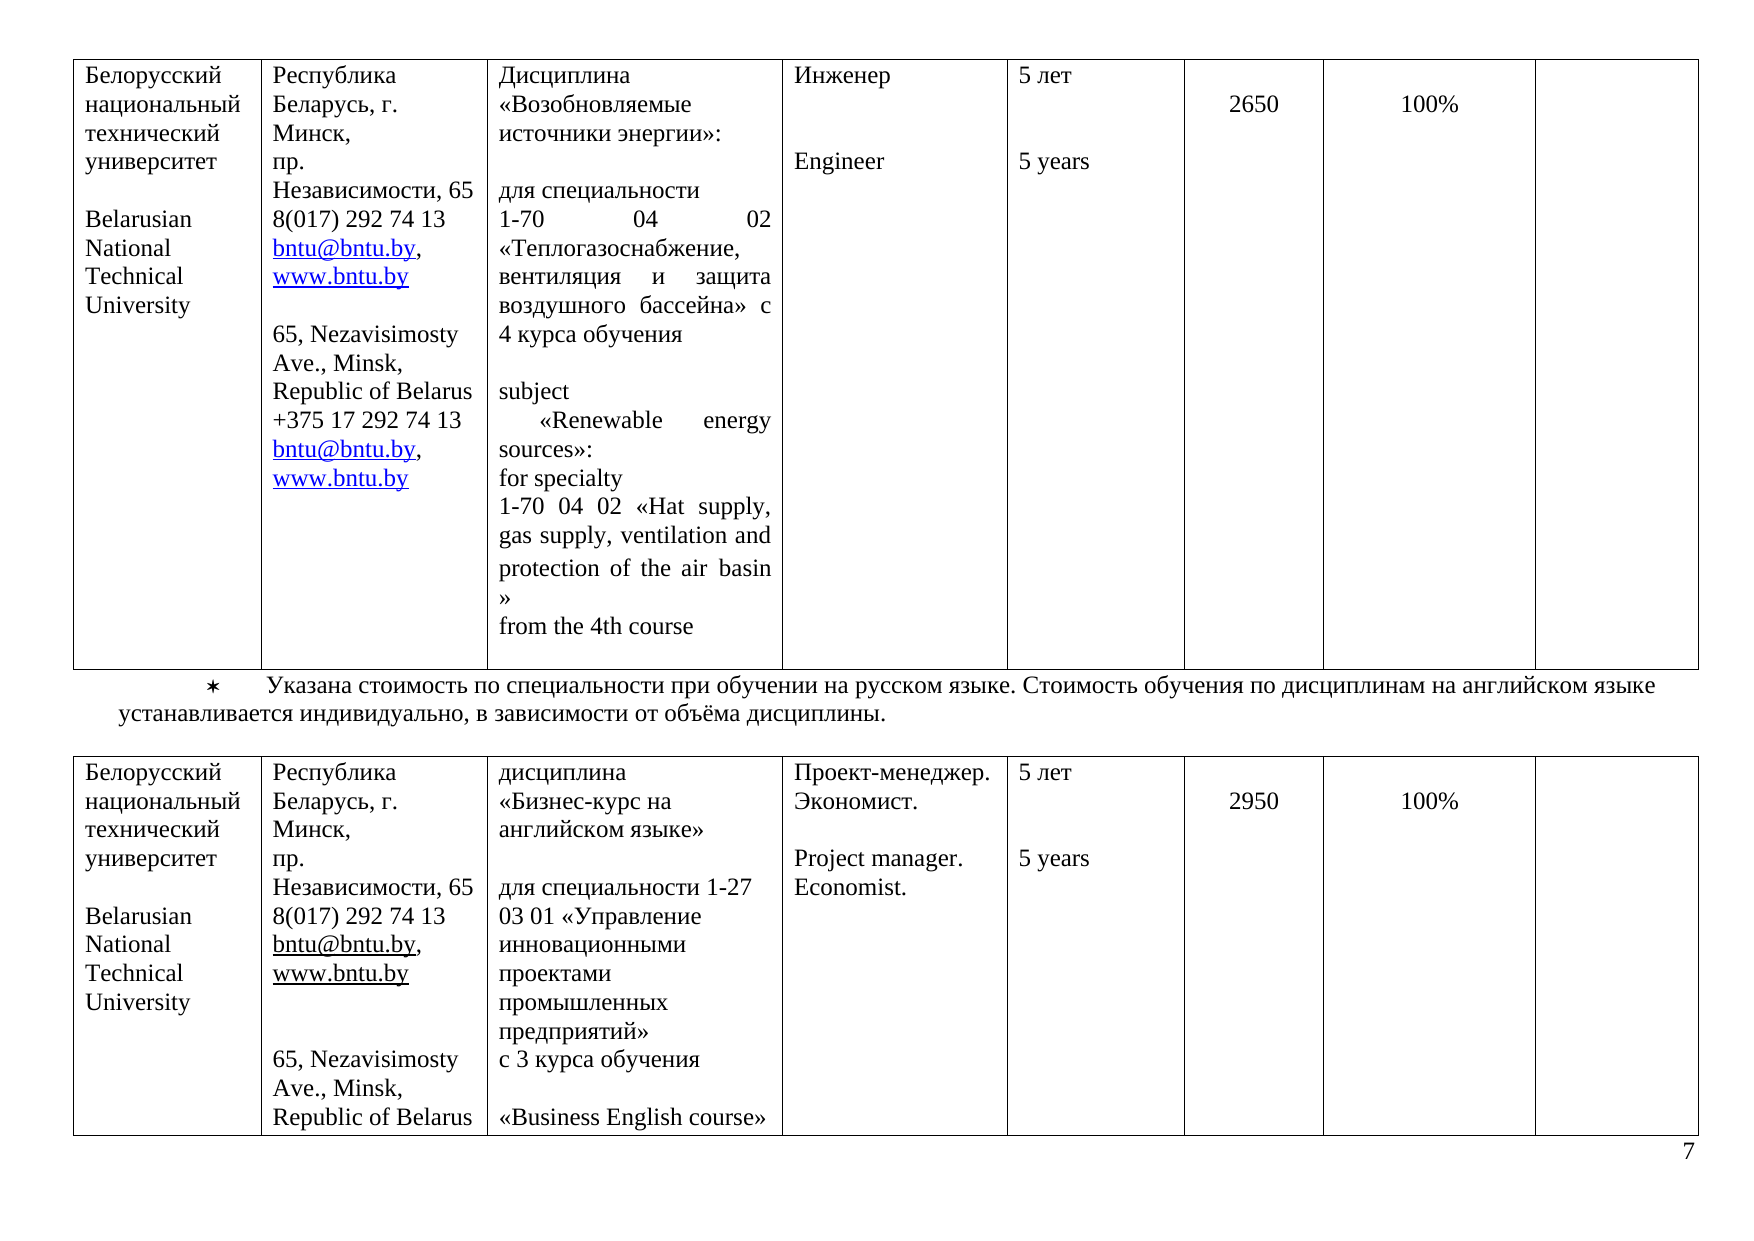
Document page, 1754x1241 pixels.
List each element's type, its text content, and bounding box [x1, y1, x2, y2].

table_cell Республика Беларусь, г. Минск, пр. Независимости, 65 8(017) 292 74 13 bntu@bntu.by, www.bntu.by 65, Nezavisimosty Ave., Minsk, Republic of Belarus +375 17 292 74 13 bntu@bntu.by, www.bntu.by [262, 60, 487, 669]
table_cell 100% [1324, 60, 1535, 669]
table_header 5 лет 5 years [1008, 757, 1184, 1135]
table_header 2950 [1185, 757, 1323, 1135]
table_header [262, 757, 487, 1135]
table_cell Инженер Engineer [783, 60, 1007, 669]
table_cell Дисциплина «Возобновляемые источники энергии»: для специальности 1-70 04 02 «Теплогазоснабжение, вентиляция и защита воздушного бассейна» с 4 курса обучения subject «Renewable energy sources»: for specialty 1-70 04 02 «Hat supply, gas supply, ventilation and protection of the air basin » from the 4th course [488, 60, 782, 669]
table_cell [1536, 60, 1698, 669]
table_cell Белорусский национальный технический университет Belarusian National Technical University [74, 60, 261, 669]
table_cell 5 лет 5 years [1008, 60, 1184, 669]
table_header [488, 757, 782, 1135]
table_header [783, 757, 1007, 1135]
table_cell 2650 [1185, 60, 1323, 669]
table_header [74, 757, 261, 1135]
table_header 100% [1324, 757, 1535, 1135]
list Указана стоимость по специальности при обучении на русском языке. Стоимость обучения по дисциплинам на английском языке устанавливается индивидуально, в зависимости от объёма дисциплины. [118, 670, 1695, 727]
table_header [1536, 757, 1698, 1135]
